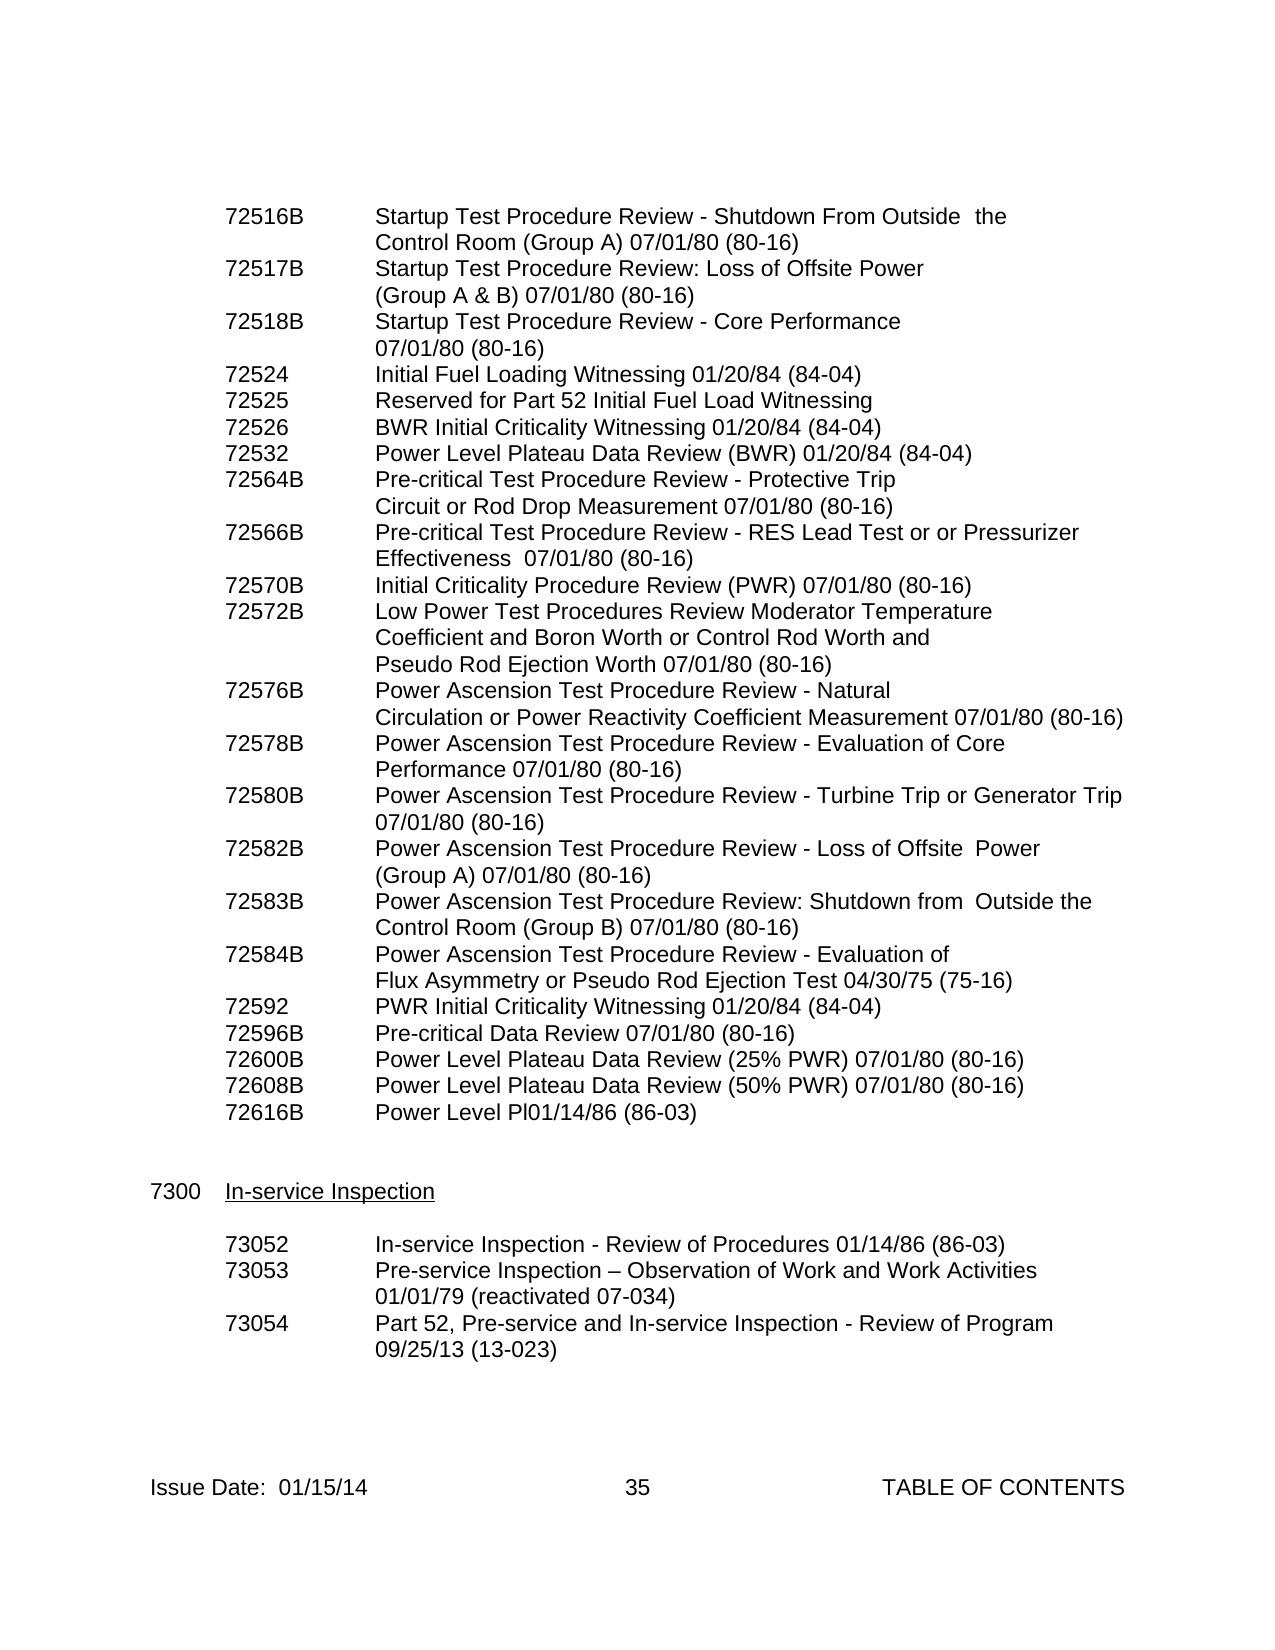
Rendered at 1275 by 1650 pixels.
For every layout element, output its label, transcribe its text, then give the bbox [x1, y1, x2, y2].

text 72596B Pre-critical Data Review 07/01/80 (80-16) [150, 1020, 1125, 1046]
text 73054 Part 52, Pre-service and In-service Inspection - Review of Program 09/25/13 (13-023) [150, 1309, 1125, 1362]
text 72526 BWR Initial Criticality Witnessing 01/20/84 (84-04) [150, 413, 1125, 440]
text 72566B Pre-critical Test Procedure Review - RES Lead Test or or Pressurizer Effectiveness 07/01/80 (80-16) [150, 519, 1125, 572]
text 72592 PWR Initial Criticality Witnessing 01/20/84 (84-04) [150, 993, 1125, 1020]
text 72518B Startup Test Procedure Review - Core Performance [150, 308, 1125, 334]
text 72578B Power Ascension Test Procedure Review - Evaluation of Core Performance 07/01/80 (80-16) [150, 730, 1125, 782]
text 72616B Power Level Pl01/14/86 (86-03) [150, 1099, 1125, 1125]
text (Group A & B) 07/01/80 (80-16) [225, 282, 1125, 308]
text 72517B Startup Test Procedure Review: Loss of Offsite Power [225, 255, 1125, 282]
text Control Room (Group A) 07/01/80 (80-16) [150, 229, 1125, 255]
text 72584B Power Ascension Test Procedure Review - Evaluation of [150, 941, 1125, 967]
text 07/01/80 (80-16) [225, 334, 1125, 361]
text 72564B Pre-critical Test Procedure Review - Protective Trip [150, 466, 1125, 493]
text 72572B Low Power Test Procedures Review Moderator Temperature [225, 598, 1125, 624]
text 72525 Reserved for Part 52 Initial Fuel Load Witnessing [150, 387, 1125, 413]
text 73053 Pre-service Inspection – Observation of Work and Work Activities 01/01/79 (reactivated 07-034) [150, 1257, 1125, 1309]
text 72582B Power Ascension Test Procedure Review - Loss of Offsite Power [225, 835, 1125, 862]
text 73052 In-service Inspection - Review of Procedures 01/14/86 (86-03) [150, 1231, 1125, 1257]
text 72580B Power Ascension Test Procedure Review - Turbine Trip or Generator Trip 07/01/80 (80-16) [225, 782, 1125, 835]
text 7300 In-service Inspection [150, 1178, 1125, 1204]
text 72532 Power Level Plateau Data Review (BWR) 01/20/84 (84-04) [150, 440, 1125, 466]
text 72583B Power Ascension Test Procedure Review: Shutdown from Outside the Control Room (Group B) 07/01/80 (80-16) [150, 888, 1125, 941]
text 72576B Power Ascension Test Procedure Review - Natural [150, 677, 1125, 703]
text Circuit or Rod Drop Measurement 07/01/80 (80-16) [150, 493, 1125, 519]
text 72608B Power Level Plateau Data Review (50% PWR) 07/01/80 (80-16) [150, 1072, 1125, 1099]
text Circulation or Power Reactivity Coefficient Measurement 07/01/80 (80-16) [225, 703, 1125, 730]
text Flux Asymmetry or Pseudo Rod Ejection Test 04/30/75 (75-16) [225, 967, 1125, 993]
text 72570B Initial Criticality Procedure Review (PWR) 07/01/80 (80-16) [150, 572, 1125, 598]
text 72524 Initial Fuel Loading Witnessing 01/20/84 (84-04) [150, 361, 1125, 387]
text Pseudo Rod Ejection Worth 07/01/80 (80-16) [225, 651, 1125, 677]
text (Group A) 07/01/80 (80-16) [225, 862, 1125, 888]
text 72600B Power Level Plateau Data Review (25% PWR) 07/01/80 (80-16) [150, 1046, 1125, 1072]
text Coefficient and Boron Worth or Control Rod Worth and [225, 624, 1125, 651]
text 72516B Startup Test Procedure Review - Shutdown From Outside the [150, 203, 1125, 229]
